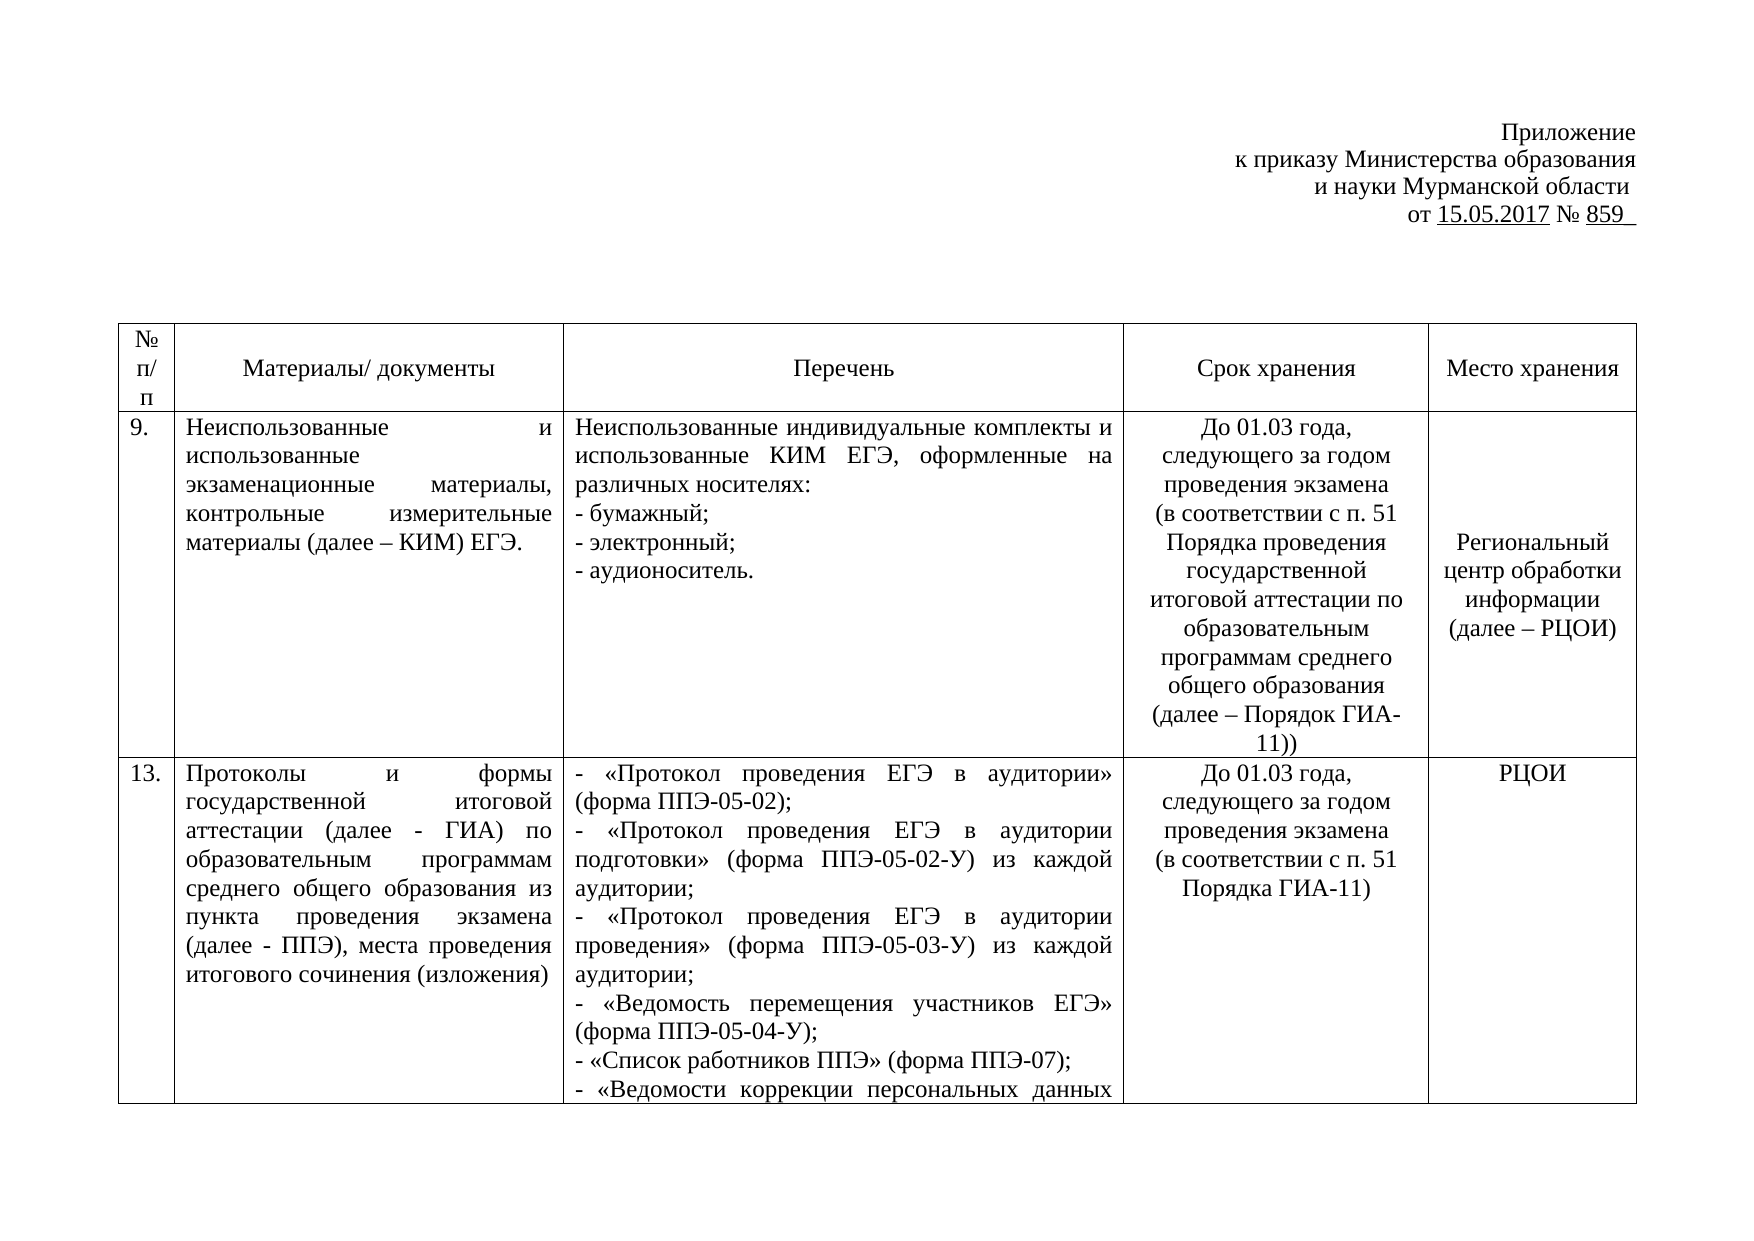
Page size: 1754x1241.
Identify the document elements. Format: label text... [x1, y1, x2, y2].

table_cell 13. [119, 758, 174, 1103]
text к приказу Министерства образования [118, 145, 1636, 173]
table_header Материалы/ документы [175, 324, 563, 411]
table_cell Неиспользованные индивидуальные комплекты и использованные КИМ ЕГЭ, оформленные на различных носителях: - бумажный; - электронный; - аудионоситель. [564, 412, 1123, 757]
table_header Перечень [564, 324, 1123, 411]
table_cell До 01.03 года, следующего за годом проведения экзамена (в соответствии с п. 51 Порядка проведения государственной итоговой аттестации по образовательным программам среднего общего образования (далее – Порядок ГИА-11)) [1124, 412, 1428, 757]
table_cell Неиспользованные и использованные экзаменационные материалы, контрольные измерительные материалы (далее – КИМ) ЕГЭ. [175, 412, 563, 757]
table_header Срок хранения [1124, 324, 1428, 411]
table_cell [175, 758, 563, 1103]
table_cell 9. [119, 412, 174, 757]
table_header № п/п [119, 324, 174, 411]
table_cell Региональный центр обработки информации (далее – РЦОИ) [1429, 412, 1636, 757]
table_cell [564, 758, 1123, 1103]
table_header Место хранения [1429, 324, 1636, 411]
table_cell РЦОИ [1429, 758, 1636, 1103]
text и науки Мурманской области от 15.05.2017 № 859_ [118, 173, 1636, 227]
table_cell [1124, 758, 1428, 1103]
text Приложение [118, 118, 1636, 145]
